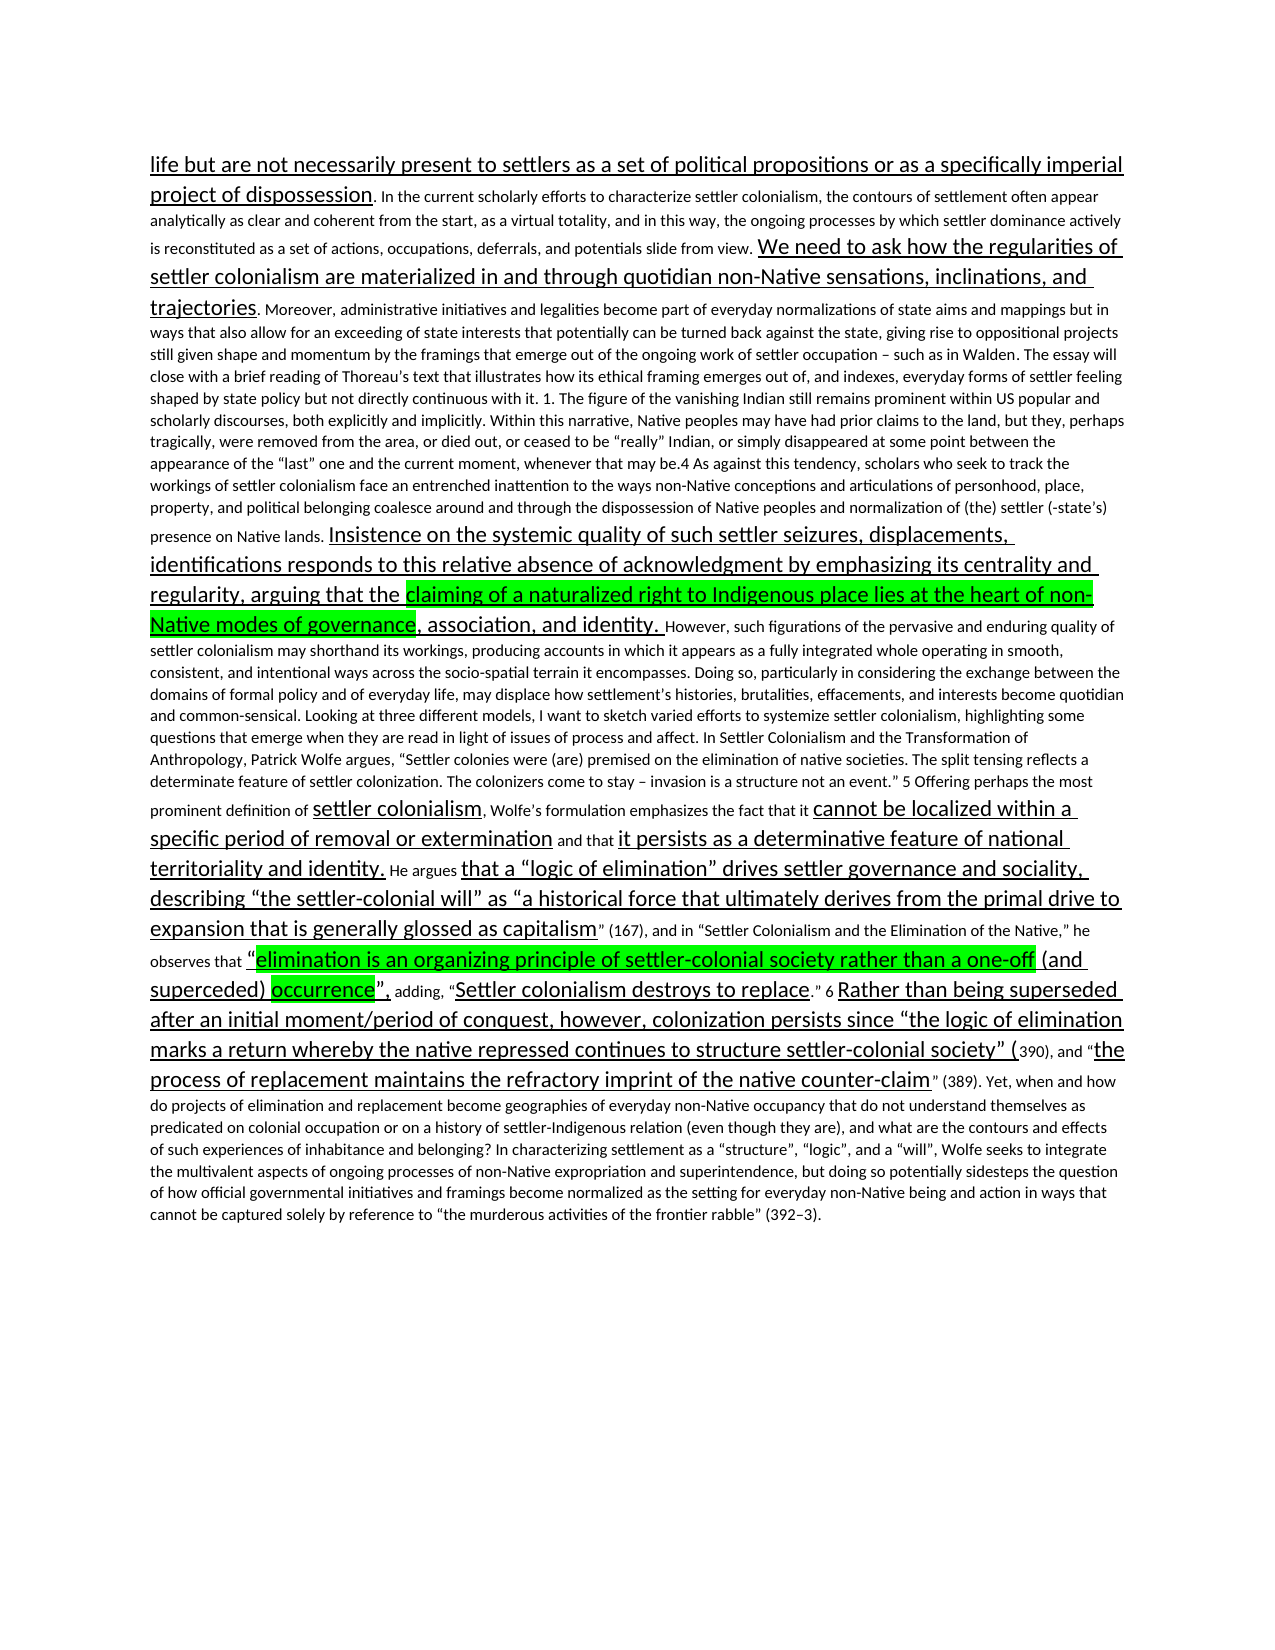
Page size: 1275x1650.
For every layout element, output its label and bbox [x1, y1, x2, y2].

text [150, 150, 1125, 1225]
